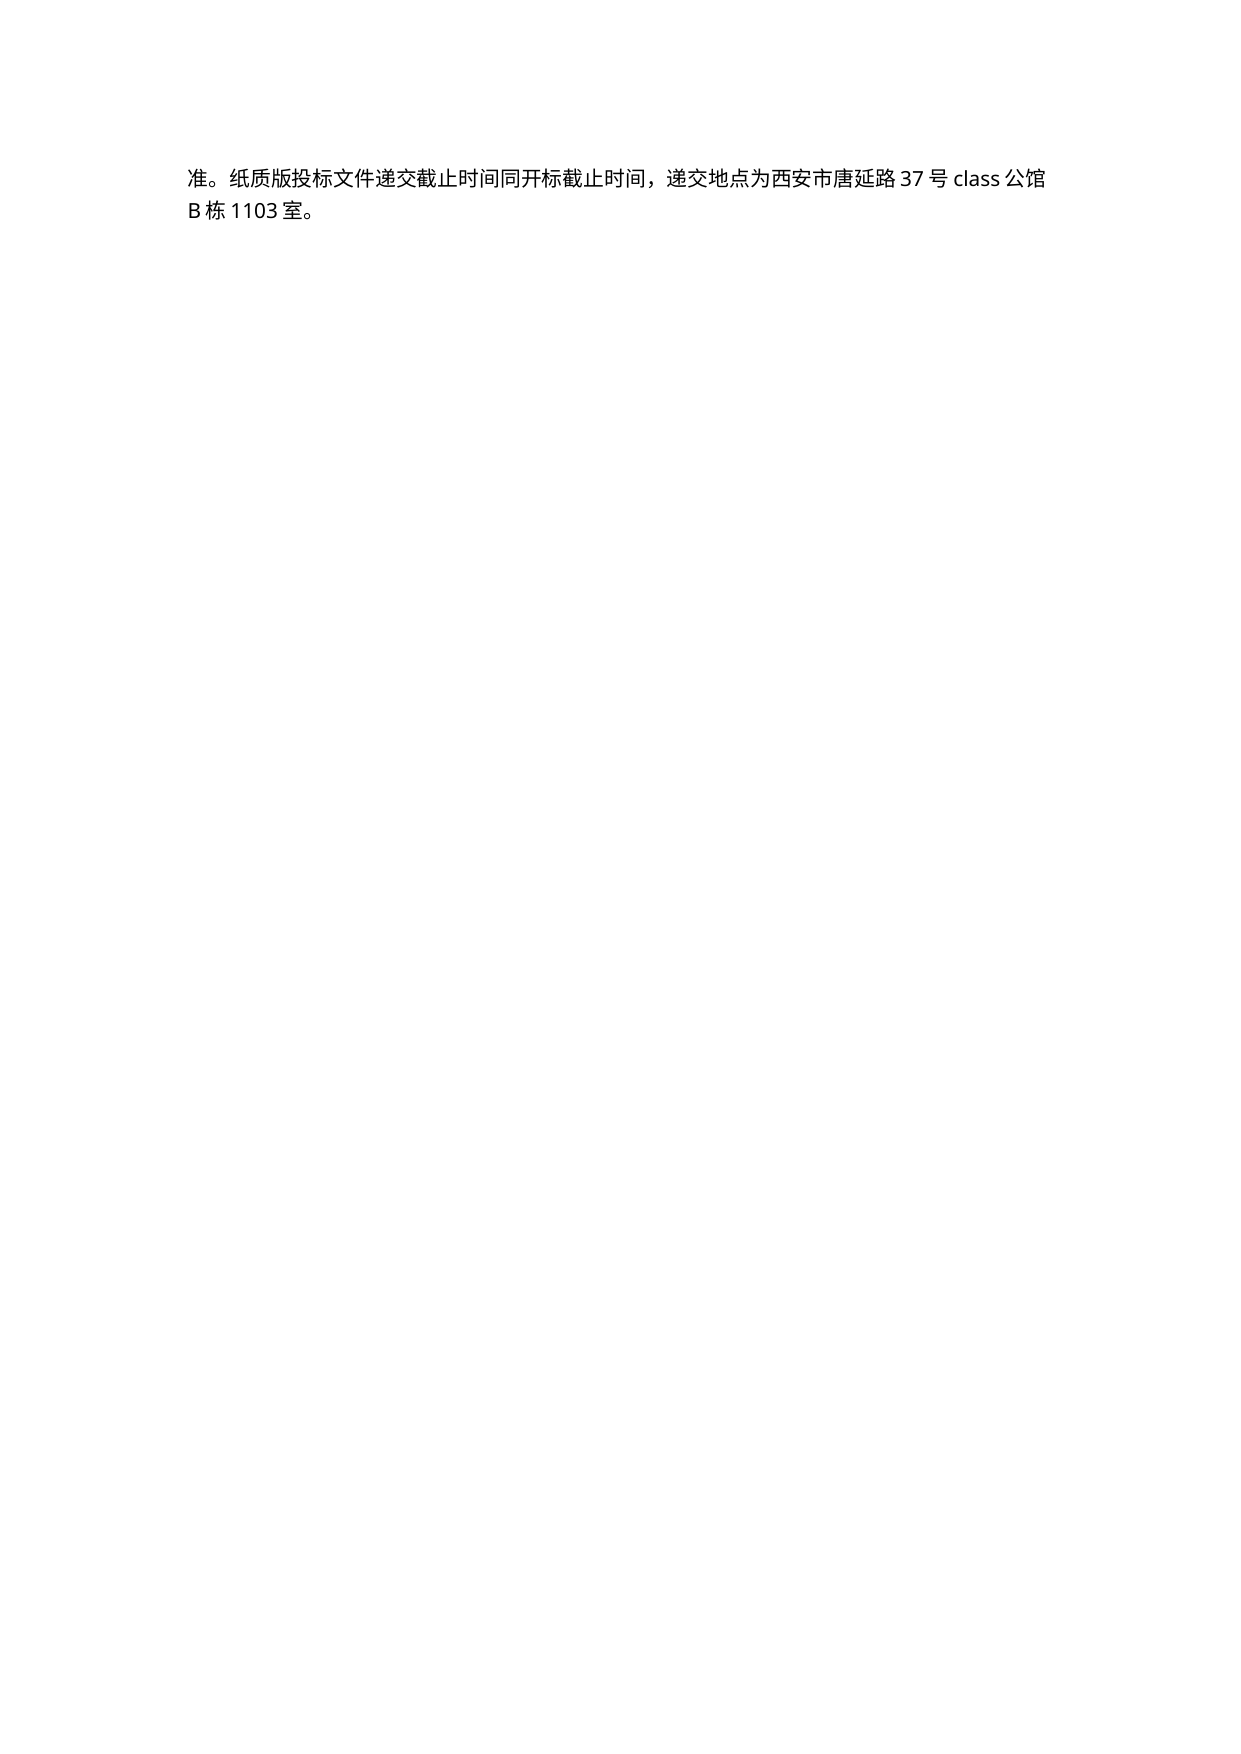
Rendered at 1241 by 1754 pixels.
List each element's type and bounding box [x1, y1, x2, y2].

text [187, 162, 1053, 227]
